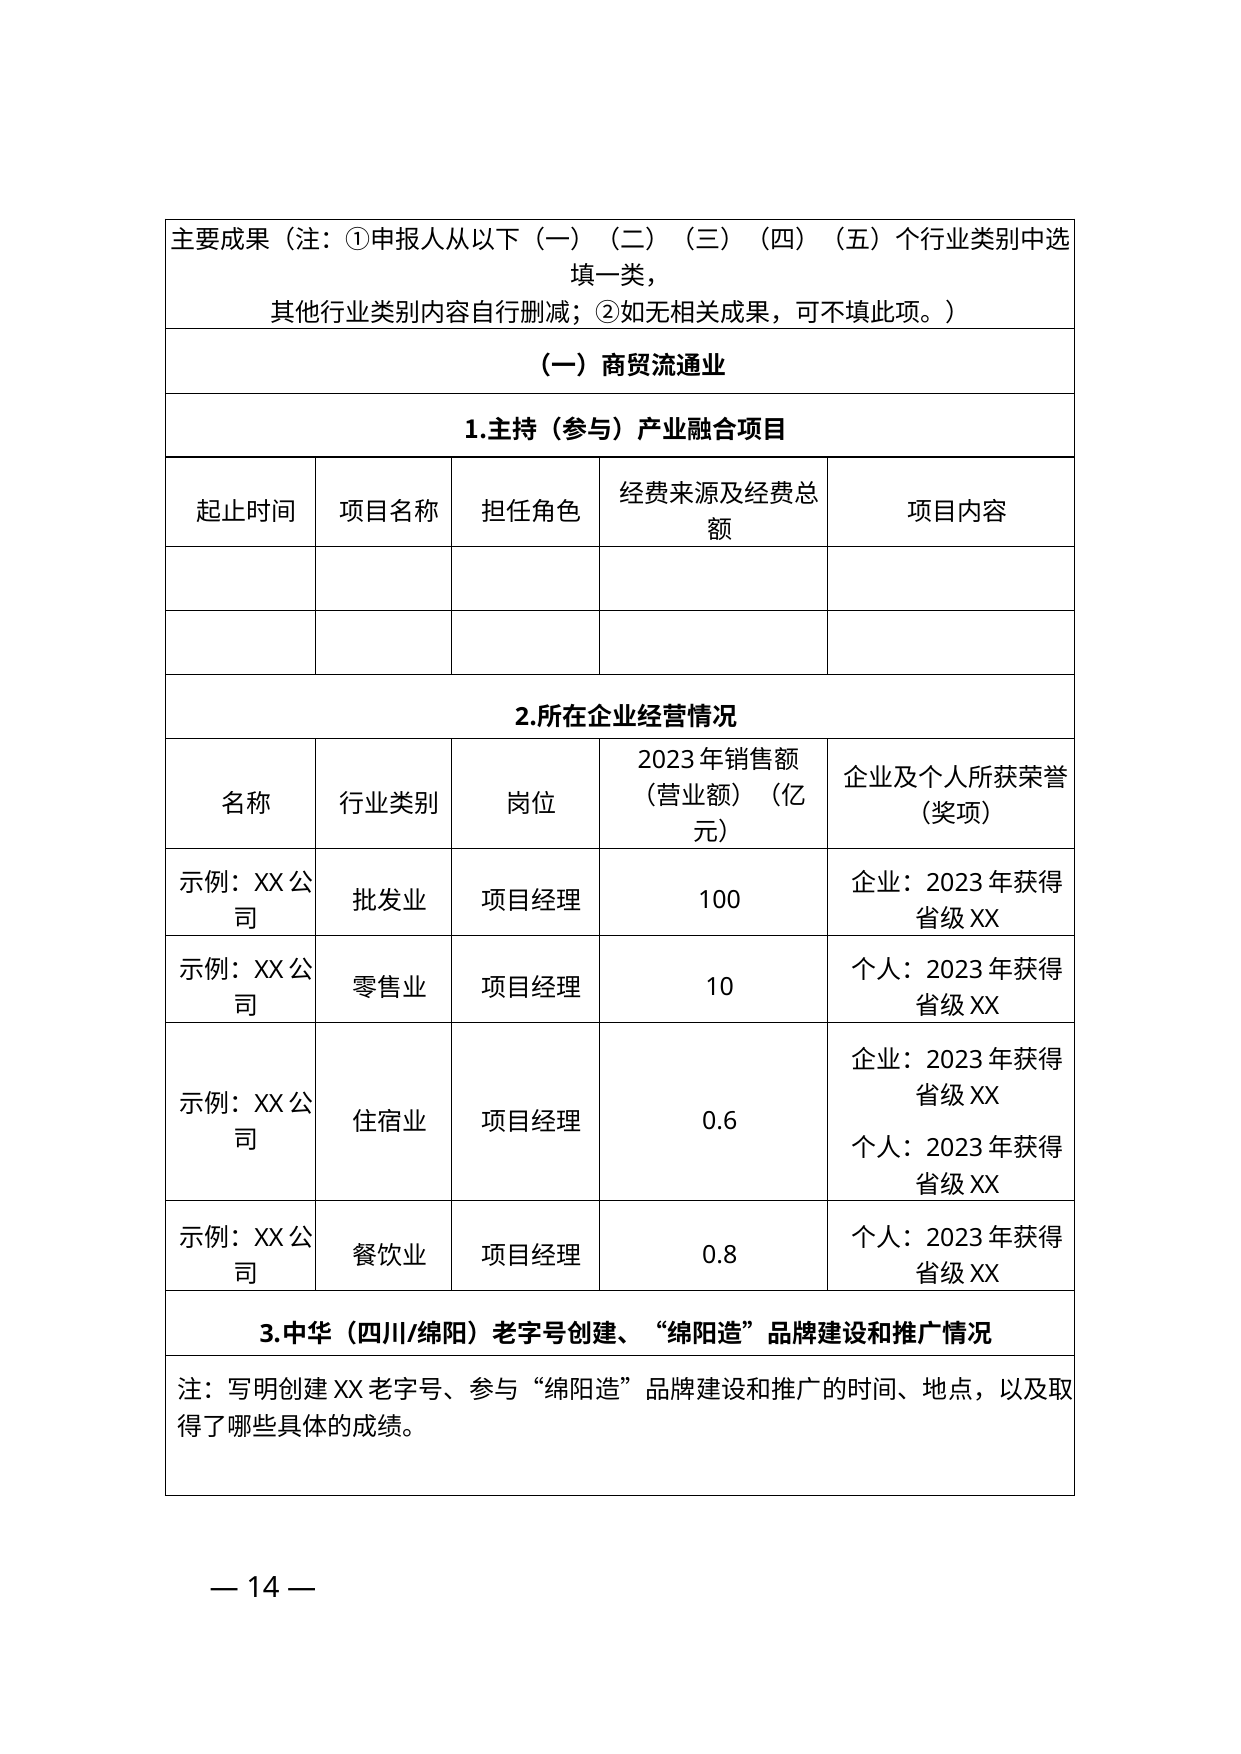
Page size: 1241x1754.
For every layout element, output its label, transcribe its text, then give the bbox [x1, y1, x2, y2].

table_cell （一）商贸流通业 [166, 329, 1074, 392]
table_cell 行业类别 [316, 739, 451, 848]
table_cell 0.6 [600, 1023, 827, 1200]
table_cell [316, 547, 451, 610]
table_cell 100 [600, 849, 827, 935]
table_cell 示例：XX公司 [166, 1201, 315, 1290]
table_cell 担任角色 [452, 458, 599, 546]
table_cell 个人：2023年获得省级XX [828, 1201, 1074, 1290]
table_cell 企业及个人所获荣誉 （奖项） [828, 739, 1074, 848]
table_cell [600, 547, 827, 610]
table_cell 经费来源及经费总额 [600, 458, 827, 546]
table_cell 项目内容 [828, 458, 1074, 546]
table_cell [828, 547, 1074, 610]
table_cell 示例：XX公司 [166, 849, 315, 935]
table_cell 餐饮业 [316, 1201, 451, 1290]
table_cell [166, 611, 315, 674]
table_cell 个人：2023年获得省级XX [828, 936, 1074, 1022]
table_cell 2023年销售额 （营业额）（亿元） [600, 739, 827, 848]
table_cell [600, 611, 827, 674]
table_cell 住宿业 [316, 1023, 451, 1200]
table_cell 批发业 [316, 849, 451, 935]
table_cell 零售业 [316, 936, 451, 1022]
table_cell 岗位 [452, 739, 599, 848]
table_cell 项目经理 [452, 1023, 599, 1200]
table_cell 1.主持（参与）产业融合项目 [166, 394, 1074, 456]
table_cell 企业：2023年获得省级XX 个人：2023年获得省级XX [828, 1023, 1074, 1200]
table_cell [452, 611, 599, 674]
table_cell 项目经理 [452, 849, 599, 935]
table_cell [452, 547, 599, 610]
table_cell 示例：XX公司 [166, 936, 315, 1022]
table_cell 企业：2023年获得省级XX [828, 849, 1074, 935]
table_cell 项目经理 [452, 1201, 599, 1290]
table_cell 起止时间 [166, 458, 315, 546]
table_cell 项目经理 [452, 936, 599, 1022]
table_cell [166, 547, 315, 610]
table_cell [828, 611, 1074, 674]
table_header 主要成果（注：①申报人从以下（一）（二）（三）（四）（五）个行业类别中选填一类， 其他行业类别内容自行删减；②如无相关成果，可不填此项。） [166, 220, 1074, 328]
table_cell [316, 611, 451, 674]
table_cell 项目名称 [316, 458, 451, 546]
table_cell 3.中华（四川/绵阳）老字号创建、“绵阳造”品牌建设和推广情况 [166, 1291, 1074, 1355]
table_cell 10 [600, 936, 827, 1022]
table_cell 2.所在企业经营情况 [166, 675, 1074, 738]
table_cell 名称 [166, 739, 315, 848]
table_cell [166, 1356, 1074, 1494]
table_cell 示例：XX公司 [166, 1023, 315, 1200]
table_cell 0.8 [600, 1201, 827, 1290]
